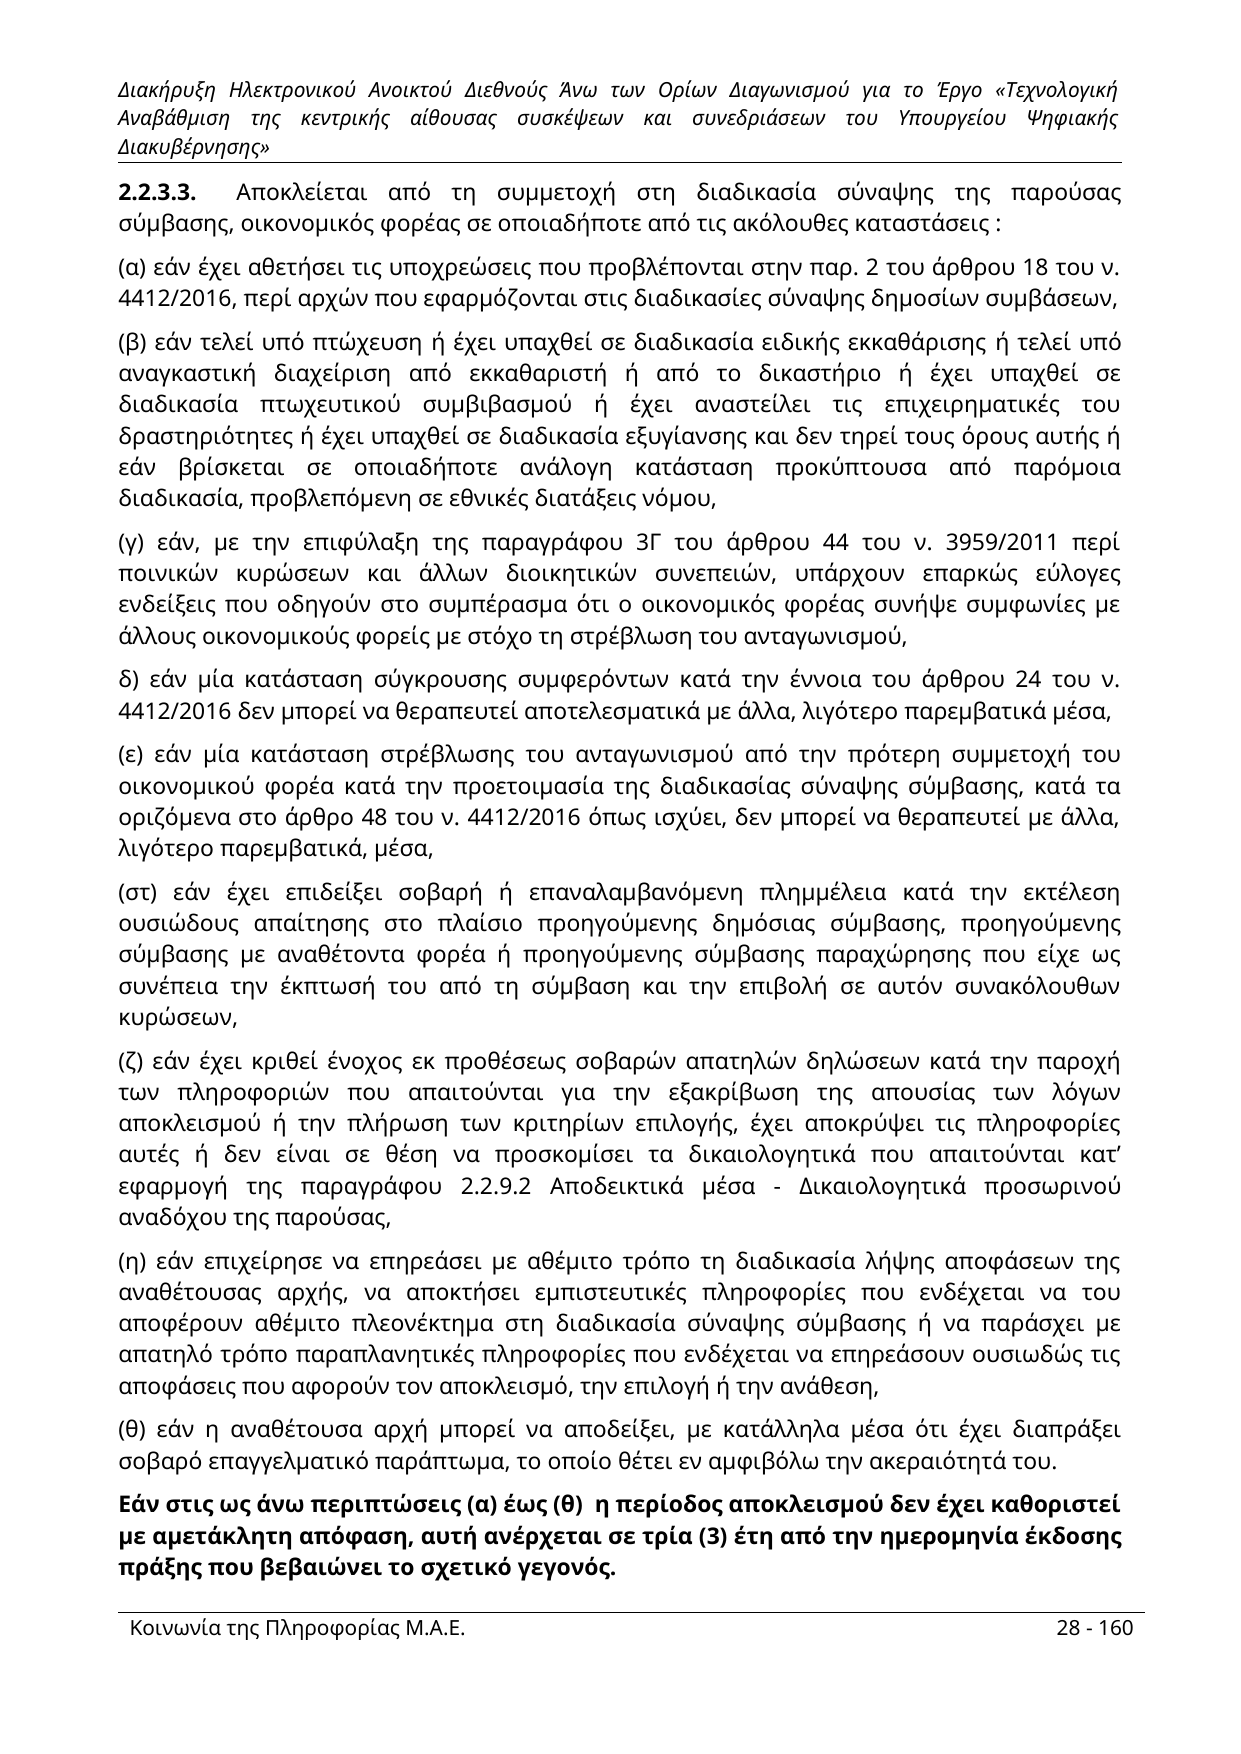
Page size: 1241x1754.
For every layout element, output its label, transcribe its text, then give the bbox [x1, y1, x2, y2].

text (α) εάν έχει αθετήσει τις υποχρεώσεις που προβλέπονται στην παρ. 2 του άρθρου 18 του ν. 4412/2016, περί αρχών που εφαρμόζονται στις διαδικασίες σύναψης δημοσίων συμβάσεων, [118, 251, 1122, 313]
text (β) εάν τελεί υπό πτώχευση ή έχει υπαχθεί σε διαδικασία ειδικής εκκαθάρισης ή τελεί υπό αναγκαστική διαχείριση από εκκαθαριστή ή από το δικαστήριο ή έχει υπαχθεί σε διαδικασία πτωχευτικού συμβιβασμού ή έχει αναστείλει τις επιχειρηματικές του δραστηριότητες ή έχει υπαχθεί σε διαδικασία εξυγίανσης και δεν τηρεί τους όρους αυτής ή εάν βρίσκεται σε οποιαδήποτε ανάλογη κατάσταση προκύπτουσα από παρόμοια διαδικασία, προβλεπόμενη σε εθνικές διατάξεις νόμου, [118, 326, 1122, 513]
text (η) εάν επιχείρησε να επηρεάσει με αθέμιτο τρόπο τη διαδικασία λήψης αποφάσεων της αναθέτουσας αρχής, να αποκτήσει εμπιστευτικές πληροφορίες που ενδέχεται να του αποφέρουν αθέμιτο πλεονέκτημα στη διαδικασία σύναψης σύμβασης ή να παράσχει με απατηλό τρόπο παραπλανητικές πληροφορίες που ενδέχεται να επηρεάσουν ουσιωδώς τις αποφάσεις που αφορούν τον αποκλεισμό, την επιλογή ή την ανάθεση, [118, 1245, 1122, 1401]
text (θ) εάν η αναθέτουσα αρχή μπορεί να αποδείξει, με κατάλληλα μέσα ότι έχει διαπράξει σοβαρό επαγγελματικό παράπτωμα, το οποίο θέτει εν αμφιβόλω την ακεραιότητά του. [118, 1413, 1122, 1476]
text Εάν στις ως άνω περιπτώσεις (α) έως (θ) η περίοδος αποκλεισμού δεν έχει καθοριστεί με αμετάκλητη απόφαση, αυτή ανέρχεται σε τρία (3) έτη από την ημερομηνία έκδοσης πράξης που βεβαιώνει το σχετικό γεγονός. [118, 1488, 1122, 1582]
text (γ) εάν, με την επιφύλαξη της παραγράφου 3Γ του άρθρου 44 του ν. 3959/2011 περί ποινικών κυρώσεων και άλλων διοικητικών συνεπειών, υπάρχουν επαρκώς εύλογες ενδείξεις που οδηγούν στο συμπέρασμα ότι ο οικονομικός φορέας συνήψε συμφωνίες με άλλους οικονομικούς φορείς με στόχο τη στρέβλωση του ανταγωνισμού, [118, 526, 1122, 651]
list Αποκλείεται από τη συμμετοχή στη διαδικασία σύναψης της παρούσας σύμβασης, οικονομικός φορέας σε οποιαδήποτε από τις ακόλουθες καταστάσεις : [118, 176, 1122, 238]
text (στ) εάν έχει επιδείξει σοβαρή ή επαναλαμβανόμενη πλημμέλεια κατά την εκτέλεση ουσιώδους απαίτησης στο πλαίσιο προηγούμενης δημόσιας σύμβασης, προηγούμενης σύμβασης με αναθέτοντα φορέα ή προηγούμενης σύμβασης παραχώρησης που είχε ως συνέπεια την έκπτωσή του από τη σύμβαση και την επιβολή σε αυτόν συνακόλουθων κυρώσεων, [118, 876, 1122, 1032]
text δ) εάν μία κατάσταση σύγκρουσης συμφερόντων κατά την έννοια του άρθρου 24 του ν. 4412/2016 δεν μπορεί να θεραπευτεί αποτελεσματικά με άλλα, λιγότερο παρεμβατικά μέσα, [118, 663, 1122, 726]
text (ζ) εάν έχει κριθεί ένοχος εκ προθέσεως σοβαρών απατηλών δηλώσεων κατά την παροχή των πληροφοριών που απαιτούνται για την εξακρίβωση της απουσίας των λόγων αποκλεισμού ή την πλήρωση των κριτηρίων επιλογής, έχει αποκρύψει τις πληροφορίες αυτές ή δεν είναι σε θέση να προσκομίσει τα δικαιολογητικά που απαιτούνται κατ’ εφαρμογή της παραγράφου 2.2.9.2 Αποδεικτικά μέσα - Δικαιολογητικά προσωρινού αναδόχου της παρούσας, [118, 1045, 1122, 1232]
text (ε) εάν μία κατάσταση στρέβλωσης του ανταγωνισμού από την πρότερη συμμετοχή του οικονομικού φορέα κατά την προετοιμασία της διαδικασίας σύναψης σύμβασης, κατά τα οριζόμενα στο άρθρο 48 του ν. 4412/2016 όπως ισχύει, δεν μπορεί να θεραπευτεί με άλλα, λιγότερο παρεμβατικά, μέσα, [118, 738, 1122, 863]
